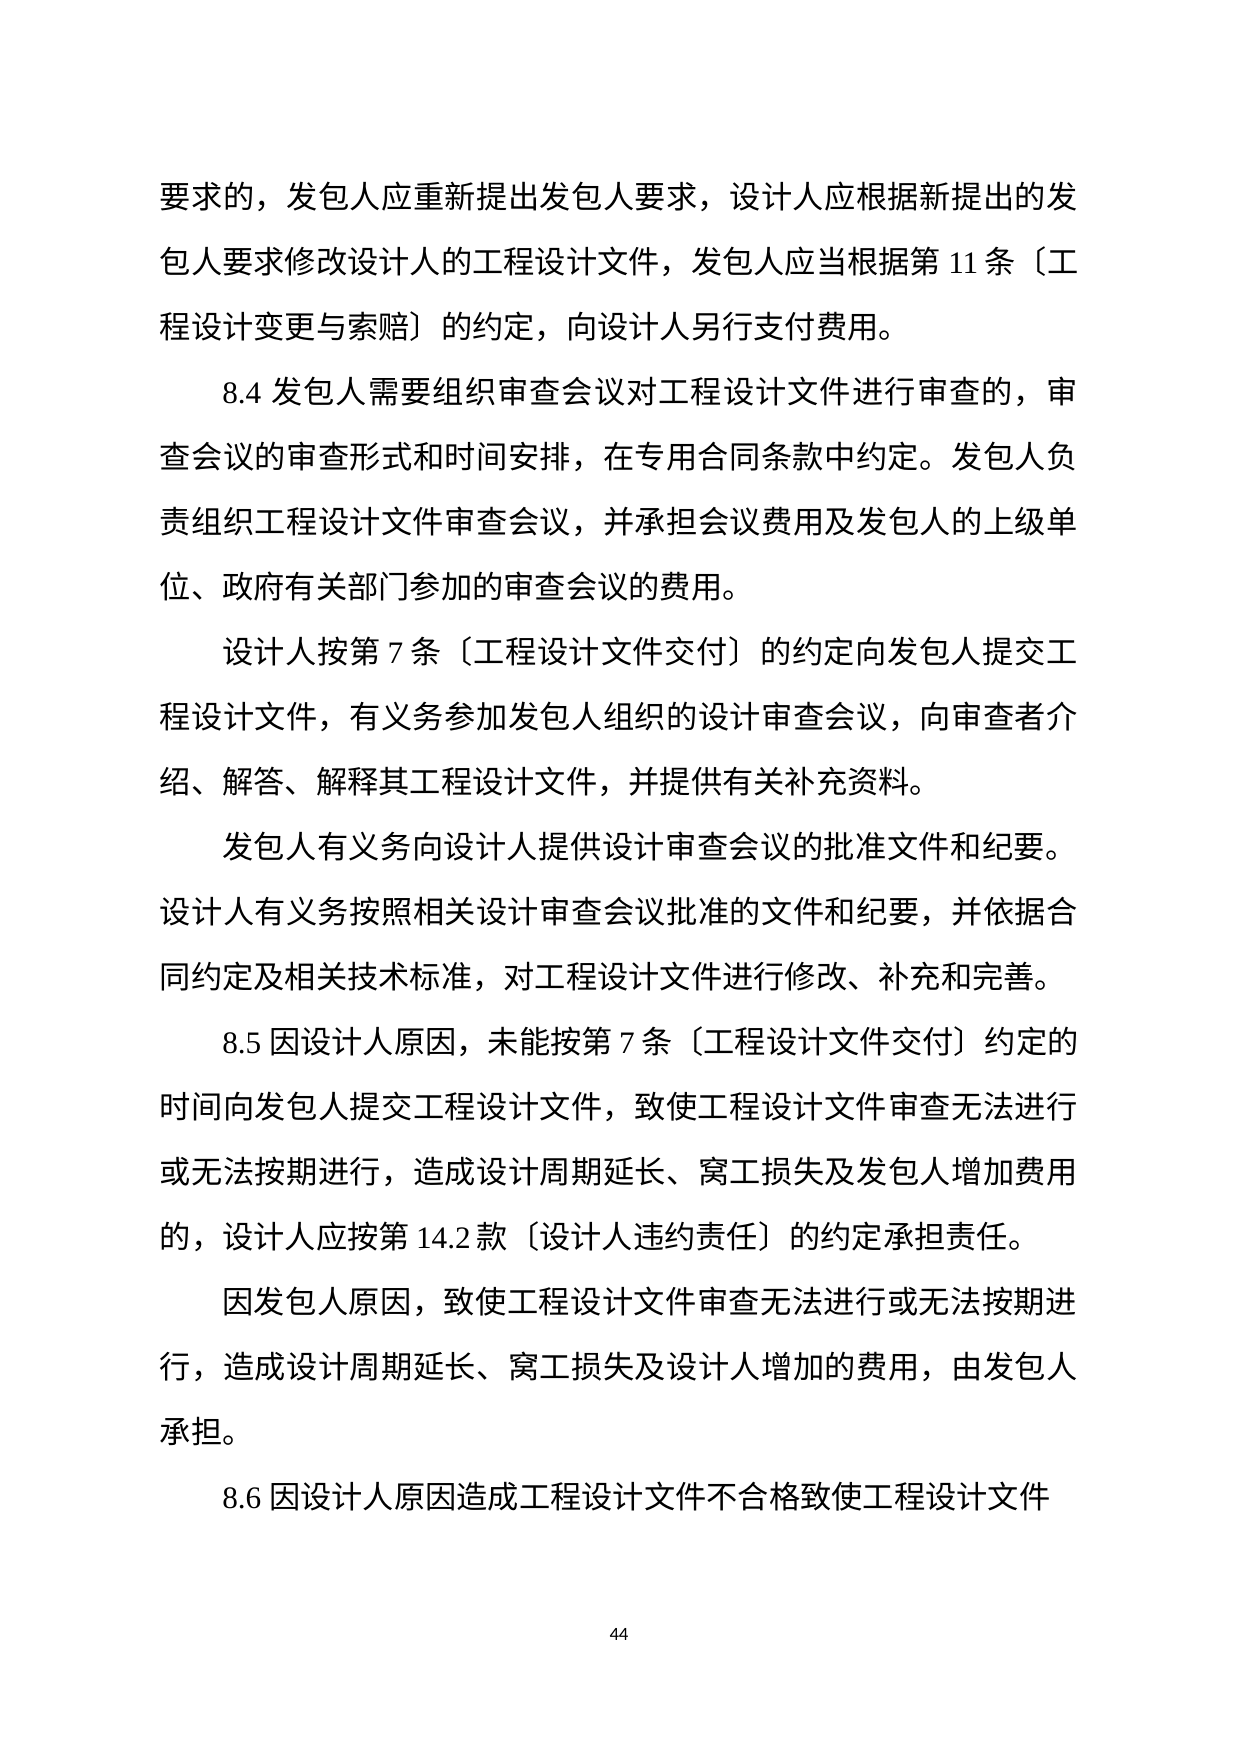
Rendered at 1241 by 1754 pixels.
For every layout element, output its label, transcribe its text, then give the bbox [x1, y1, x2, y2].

text 发包人有义务向设计人提供设计审查会议的批准文件和纪要。设计人有义务按照相关设计审查会议批准的文件和纪要，并依据合同约定及相关技术标准，对工程设计文件进行修改、补充和完善。 [159, 812, 1078, 1007]
text 设计人按第7条〔工程设计文件交付〕的约定向发包人提交工程设计文件，有义务参加发包人组织的设计审查会议，向审查者介绍、解答、解释其工程设计文件，并提供有关补充资料。 [159, 617, 1078, 812]
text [159, 162, 1078, 357]
text 8.4 发包人需要组织审查会议对工程设计文件进行审查的，审查会议的审查形式和时间安排，在专用合同条款中约定。发包人负责组织工程设计文件审查会议，并承担会议费用及发包人的上级单位、政府有关部门参加的审查会议的费用。 [159, 357, 1078, 617]
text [159, 1462, 1078, 1527]
text 8.5 因设计人原因，未能按第7条〔工程设计文件交付〕约定的时间向发包人提交工程设计文件，致使工程设计文件审查无法进行或无法按期进行，造成设计周期延长、窝工损失及发包人增加费用的，设计人应按第14.2款〔设计人违约责任〕的约定承担责任。 [159, 1007, 1078, 1267]
text 因发包人原因，致使工程设计文件审查无法进行或无法按期进行，造成设计周期延长、窝工损失及设计人增加的费用，由发包人承担。 [159, 1267, 1078, 1462]
